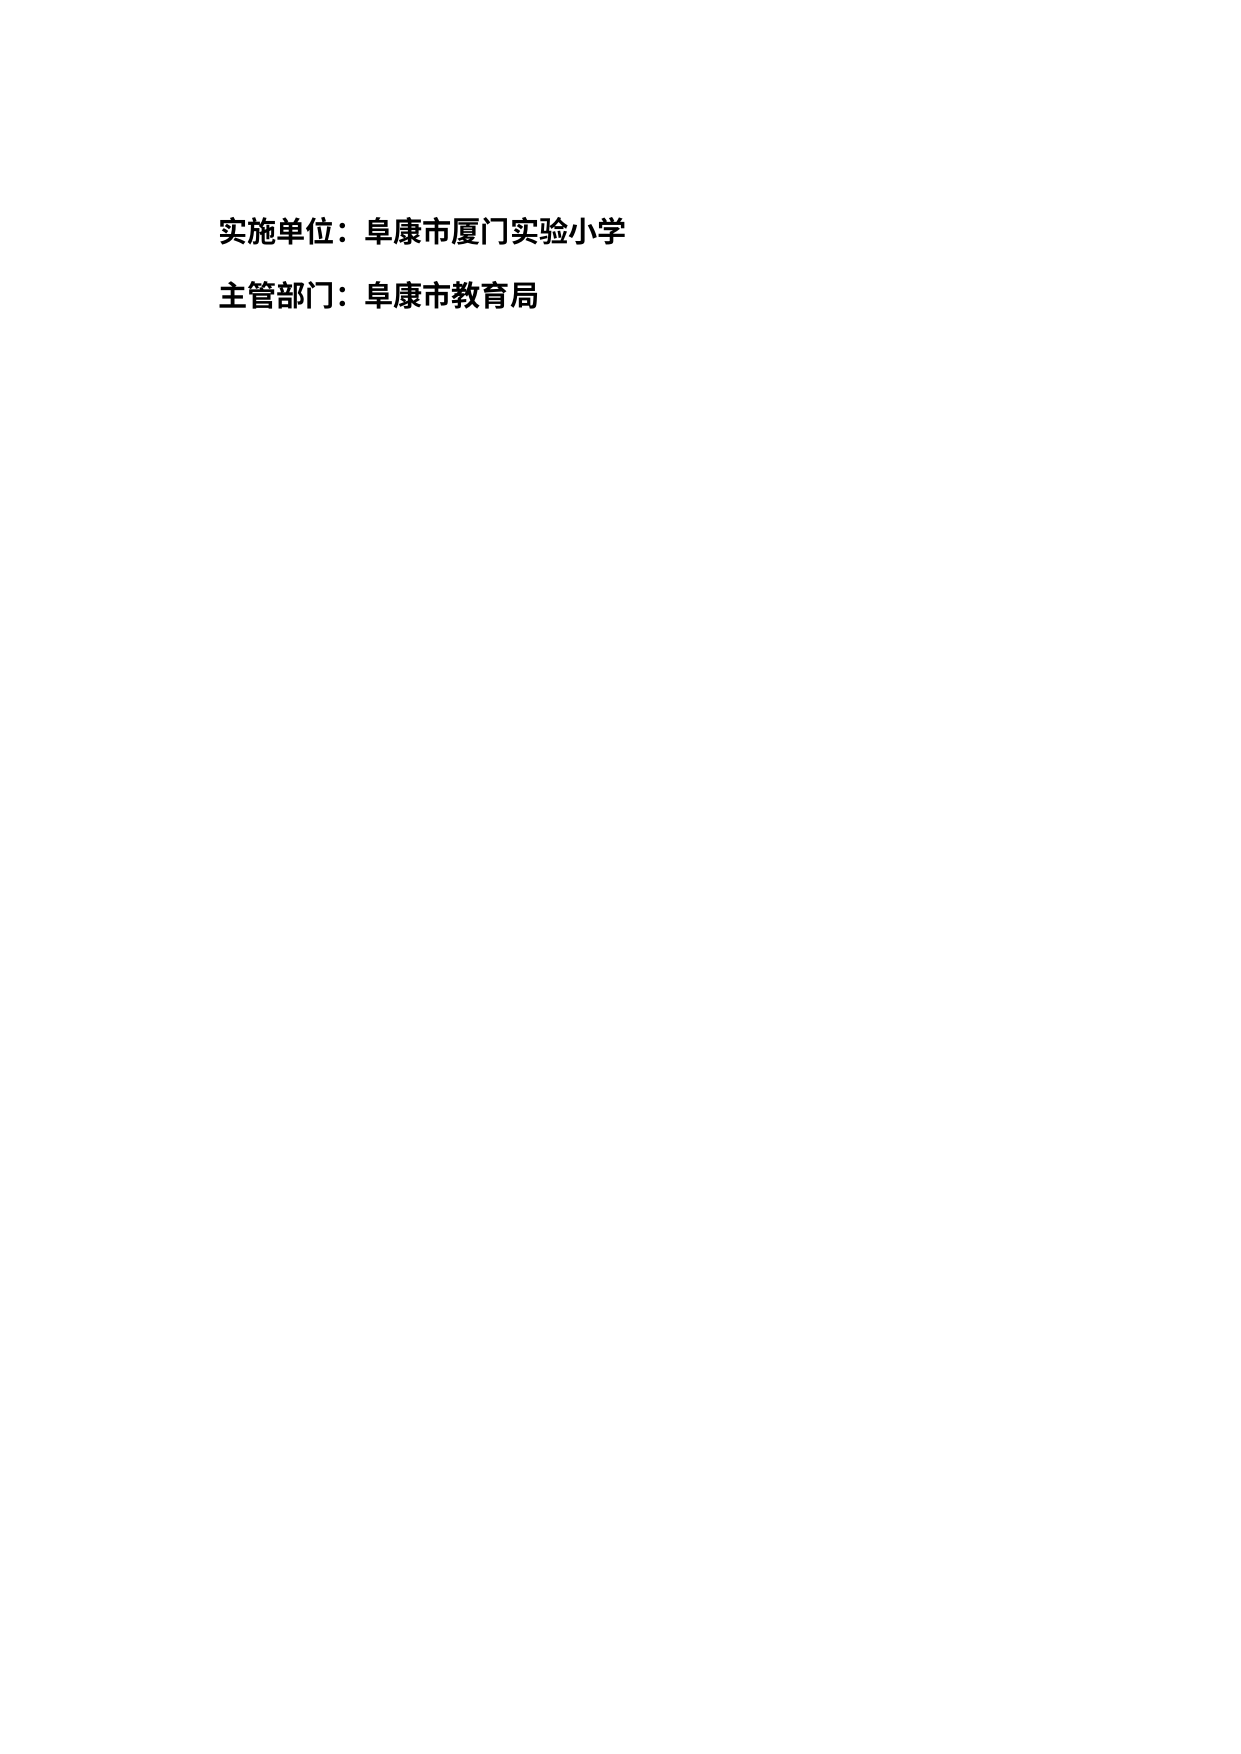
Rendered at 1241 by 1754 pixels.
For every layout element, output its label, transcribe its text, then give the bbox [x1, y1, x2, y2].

text 主管部门：阜康市教育局 [159, 272, 1081, 315]
text 实施单位：阜康市厦门实验小学 [159, 209, 1081, 251]
